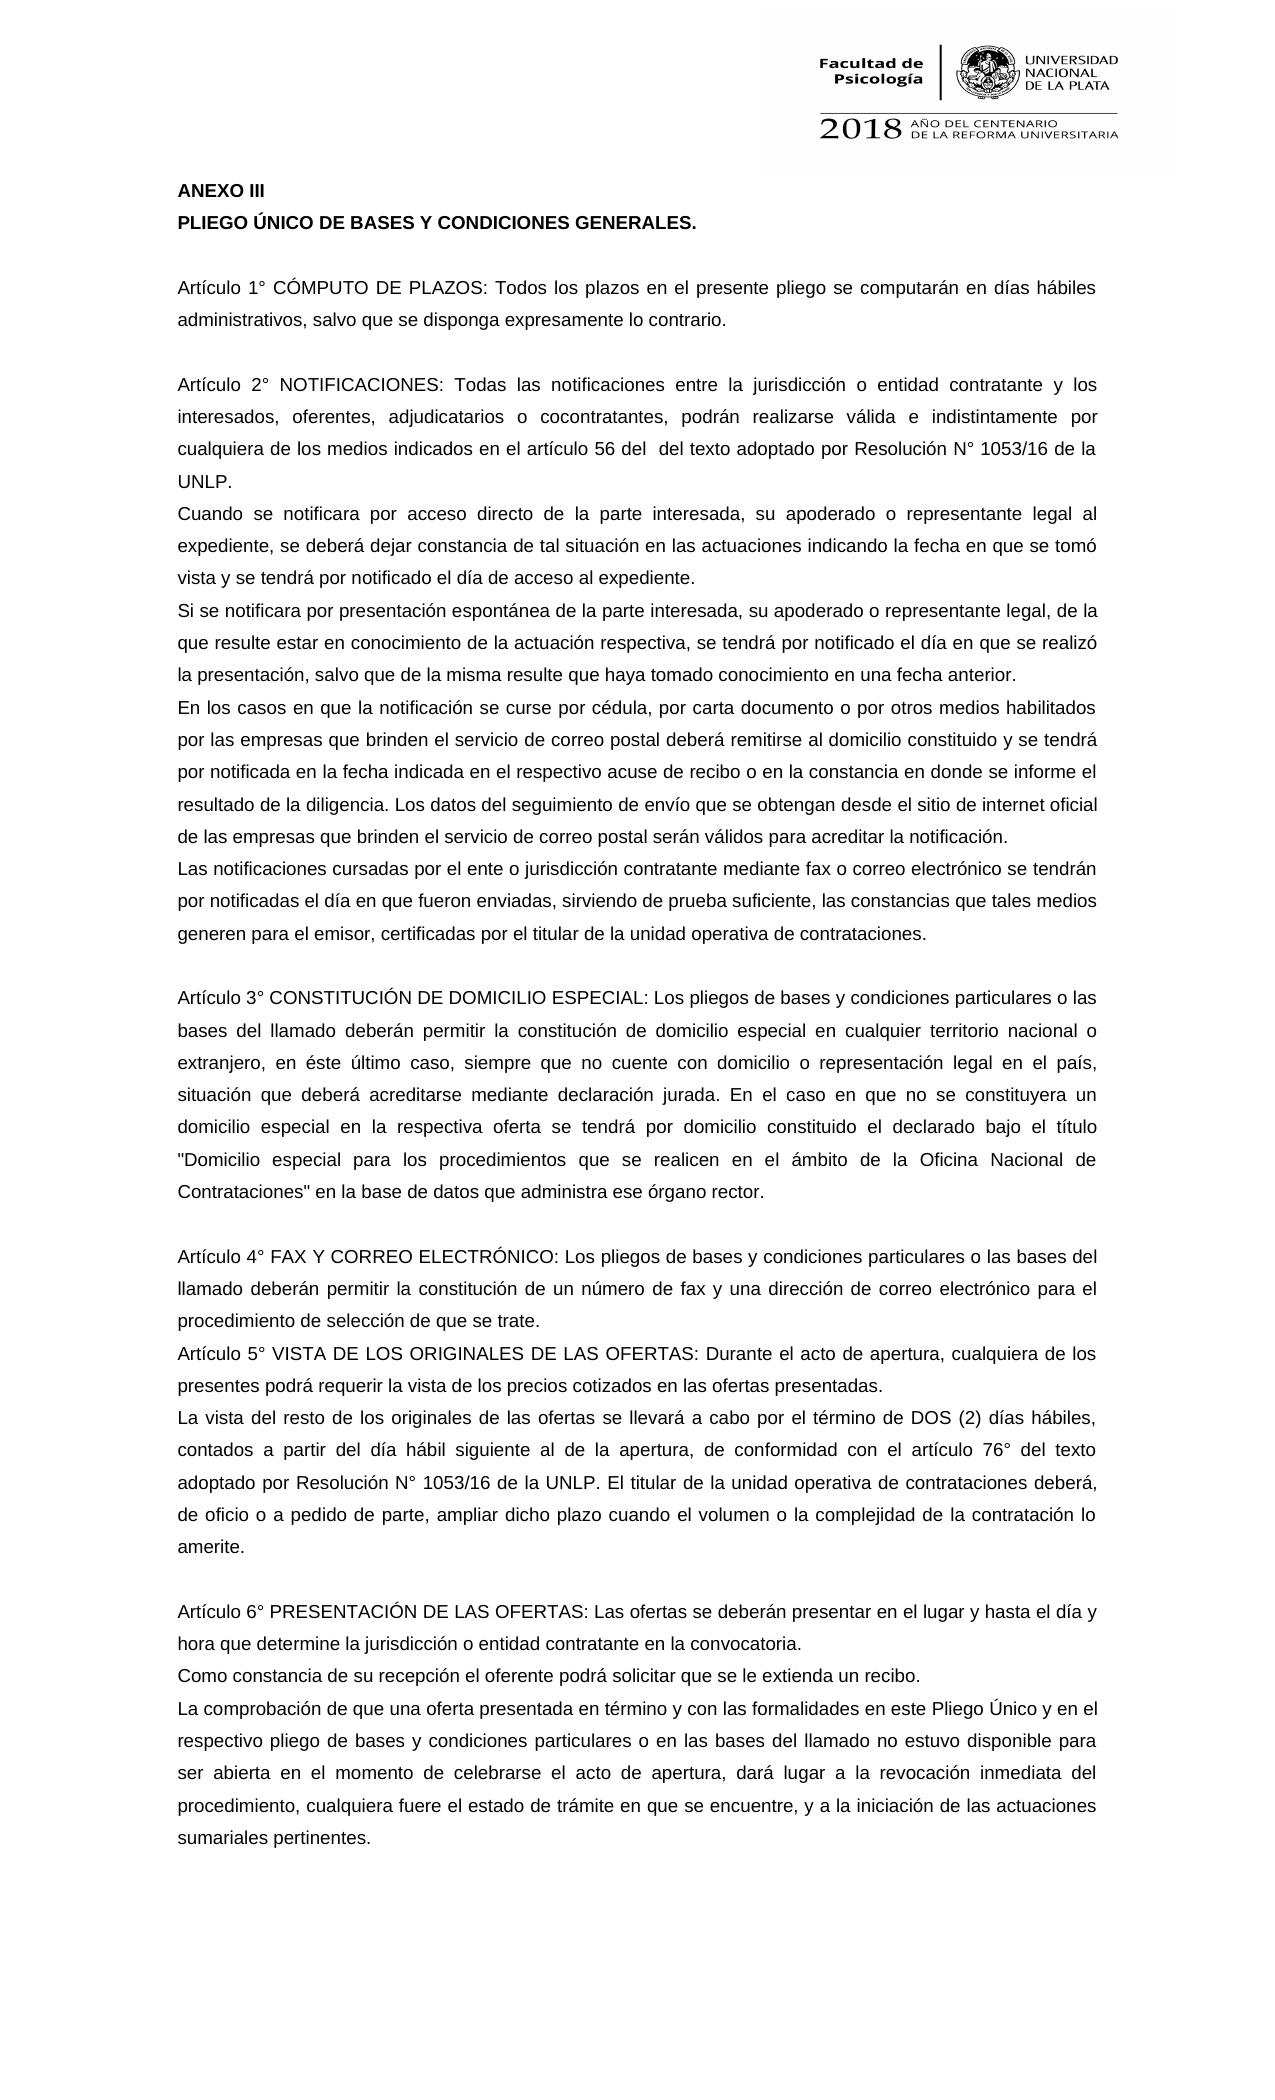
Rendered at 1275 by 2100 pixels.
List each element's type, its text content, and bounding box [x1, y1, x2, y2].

text Como constancia de su recepción el oferente podrá solicitar que se le extienda un recibo. [177, 1665, 1098, 1687]
text En los casos en que la notificación se curse por cédula, por carta documento o por otros medios habilitados por las empresas que brinden el servicio de correo postal deberá remitirse al domicilio constituido y se tendrá por notificada en la fecha indicada en el respectivo acuse de recibo o en la constancia en donde se informe el resultado de la diligencia. Los datos del seguimiento de envío que se obtengan desde el sitio de internet oficial de las empresas que brinden el servicio de correo postal serán válidos para acreditar la notificación. [177, 697, 1098, 847]
text Artículo 5° VISTA DE LOS ORIGINALES DE LAS OFERTAS: Durante el acto de apertura, cualquiera de los presentes podrá requerir la vista de los precios cotizados en las ofertas presentadas. [177, 1342, 1098, 1396]
picture [756, 7, 1182, 176]
text PLIEGO ÚNICO DE BASES Y CONDICIONES GENERALES. [177, 212, 1098, 234]
text Artículo 4° FAX Y CORREO ELECTRÓNICO: Los pliegos de bases y condiciones particulares o las bases del llamado deberán permitir la constitución de un número de fax y una dirección de correo electrónico para el procedimiento de selección de que se trate. [177, 1246, 1098, 1332]
text Artículo 3° CONSTITUCIÓN DE DOMICILIO ESPECIAL: Los pliegos de bases y condiciones particulares o las bases del llamado deberán permitir la constitución de domicilio especial en cualquier territorio nacional o extranjero, en éste último caso, siempre que no cuente con domicilio o representación legal en el país, situación que deberá acreditarse mediante declaración jurada. En el caso en que no se constituyera un domicilio especial en la respectiva oferta se tendrá por domicilio constituido el declarado bajo el título "Domicilio especial para los procedimientos que se realicen en el ámbito de la Oficina Nacional de Contrataciones" en la base de datos que administra ese órgano rector. [177, 987, 1098, 1202]
text Si se notificara por presentación espontánea de la parte interesada, su apoderado o representante legal, de la que resulte estar en conocimiento de la actuación respectiva, se tendrá por notificado el día en que se realizó la presentación, salvo que de la misma resulte que haya tomado conocimiento en una fecha anterior. [177, 600, 1098, 686]
text Cuando se notificara por acceso directo de la parte interesada, su apoderado o representante legal al expediente, se deberá dejar constancia de tal situación en las actuaciones indicando la fecha en que se tomó vista y se tendrá por notificado el día de acceso al expediente. [177, 503, 1098, 589]
text Artículo 6° PRESENTACIÓN DE LAS OFERTAS: Las ofertas se deberán presentar en el lugar y hasta el día y hora que determine la jurisdicción o entidad contratante en la convocatoria. [177, 1601, 1098, 1654]
text Artículo 1° CÓMPUTO DE PLAZOS: Todos los plazos en el presente pliego se computarán en días hábiles administrativos, salvo que se disponga expresamente lo contrario. [177, 277, 1098, 331]
text ANEXO III [177, 180, 1098, 201]
text La comprobación de que una oferta presentada en término y con las formalidades en este Pliego Único y en el respectivo pliego de bases y condiciones particulares o en las bases del llamado no estuvo disponible para ser abierta en el momento de celebrarse el acto de apertura, dará lugar a la revocación inmediata del procedimiento, cualquiera fuere el estado de trámite en que se encuentre, y a la iniciación de las actuaciones sumariales pertinentes. [177, 1698, 1098, 1848]
text La vista del resto de los originales de las ofertas se llevará a cabo por el término de DOS (2) días hábiles, contados a partir del día hábil siguiente al de la apertura, de conformidad con el artículo 76° del texto adoptado por Resolución N° 1053/16 de la UNLP. El titular de la unidad operativa de contrataciones deberá, de oficio o a pedido de parte, ampliar dicho plazo cuando el volumen o la complejidad de la contratación lo amerite. [177, 1407, 1098, 1558]
text Las notificaciones cursadas por el ente o jurisdicción contratante mediante fax o correo electrónico se tendrán por notificadas el día en que fueron enviadas, sirviendo de prueba suficiente, las constancias que tales medios generen para el emisor, certificadas por el titular de la unidad operativa de contrataciones. [177, 858, 1098, 944]
text Artículo 2° NOTIFICACIONES: Todas las notificaciones entre la jurisdicción o entidad contratante y los interesados, oferentes, adjudicatarios o cocontratantes, podrán realizarse válida e indistintamente por cualquiera de los medios indicados en el artículo 56 del del texto adoptado por Resolución N° 1053/16 de la UNLP. [177, 374, 1098, 492]
